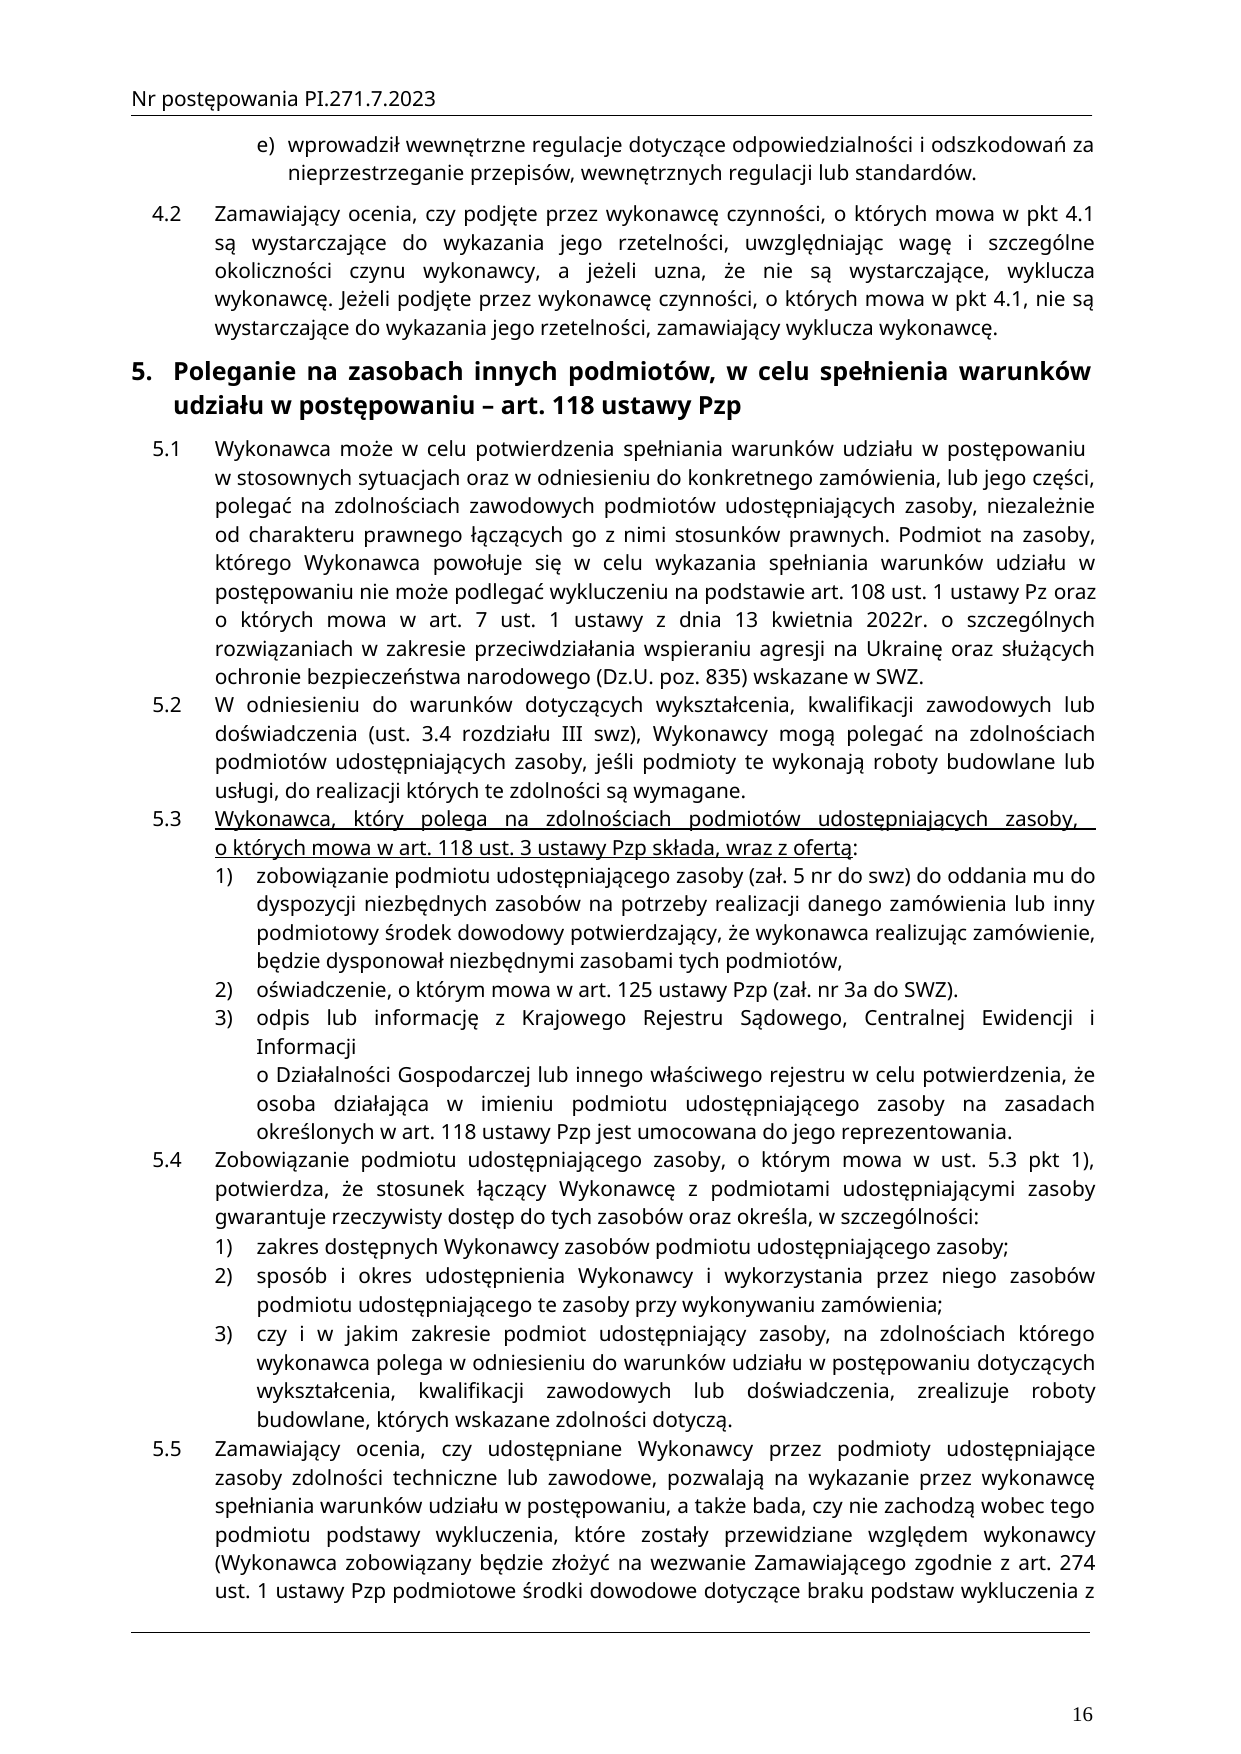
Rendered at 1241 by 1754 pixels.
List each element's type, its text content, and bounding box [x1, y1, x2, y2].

list sposób i okres udostępnienia Wykonawcy i wykorzystania przez niego zasobów podmiotu udostępniającego te zasoby przy wykonywaniu zamówienia; [214, 1262, 1096, 1318]
list czy i w jakim zakresie podmiot udostępniający zasoby, na zdolnościach którego wykonawca polega w odniesieniu do warunków udziału w postępowaniu dotyczących wykształcenia, kwalifikacji zawodowych lub doświadczenia, zrealizuje roboty budowlane, których wskazane zdolności dotyczą. [214, 1319, 1096, 1433]
list Wykonawca może w celu potwierdzenia spełniania warunków udziału w postępowaniu w stosownych sytuacjach oraz w odniesieniu do konkretnego zamówienia, lub jego części, polegać na zdolnościach zawodowych podmiotów udostępniających zasoby, niezależnie od charakteru prawnego łączących go z nimi stosunków prawnych. Podmiot na zasoby, którego Wykonawca powołuje się w celu wykazania spełniania warunków udziału w postępowaniu nie może podlegać wykluczeniu na podstawie art. 108 ust. 1 ustawy Pz oraz o których mowa w art. 7 ust. 1 ustawy z dnia 13 kwietnia 2022r. o szczególnych rozwiązaniach w zakresie przeciwdziałania wspieraniu agresji na Ukrainę oraz służących ochronie bezpieczeństwa narodowego (Dz.U. poz. 835) wskazane w SWZ. [152, 434, 1096, 691]
list Zamawiający ocenia, czy podjęte przez wykonawcę czynności, o których mowa w pkt 4.1 są wystarczające do wykazania jego rzetelności, uwzględniając wagę i szczególne okoliczności czynu wykonawcy, a jeżeli uzna, że nie są wystarczające, wyklucza wykonawcę. Jeżeli podjęte przez wykonawcę czynności, o których mowa w pkt 4.1, nie są wystarczające do wykazania jego rzetelności, zamawiający wyklucza wykonawcę. [152, 199, 1096, 341]
list odpis lub informację z Krajowego Rejestru Sądowego, Centralnej Ewidencji i Informacji o Działalności Gospodarczej lub innego właściwego rejestru w celu potwierdzenia, że osoba działająca w imieniu podmiotu udostępniającego zasoby na zasadach określonych w art. 118 ustawy Pzp jest umocowana do jego reprezentowania. [214, 1003, 1096, 1146]
list wprowadził wewnętrzne regulacje dotyczące odpowiedzialności i odszkodowań za nieprzestrzeganie przepisów, wewnętrznych regulacji lub standardów. [256, 130, 1096, 187]
list Zobowiązanie podmiotu udostępniającego zasoby, o którym mowa w ust. 5.3 pkt 1), potwierdza, że stosunek łączący Wykonawcę z podmiotami udostępniającymi zasoby gwarantuje rzeczywisty dostęp do tych zasobów oraz określa, w szczególności: [152, 1146, 1096, 1231]
list zobowiązanie podmiotu udostępniającego zasoby (zał. 5 nr do swz) do oddania mu do dyspozycji niezbędnych zasobów na potrzeby realizacji danego zamówienia lub inny podmiotowy środek dowodowy potwierdzający, że wykonawca realizując zamówienie, będzie dysponował niezbędnymi zasobami tych podmiotów, [214, 861, 1096, 975]
list oświadczenie, o którym mowa w art. 125 ustawy Pzp (zał. nr 3a do SWZ). [214, 975, 1096, 1003]
list zakres dostępnych Wykonawcy zasobów podmiotu udostępniającego zasoby; [214, 1232, 1096, 1260]
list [152, 1434, 1096, 1605]
subtitle Poleganie na zasobach innych podmiotów, w celu spełnienia warunków udziału w postępowaniu – art. 118 ustawy Pzp [131, 354, 1092, 422]
list Wykonawca, który polega na zdolnościach podmiotów udostępniających zasoby, o których mowa w art. 118 ust. 3 ustawy Pzp składa, wraz z ofertą: [152, 804, 1096, 861]
list W odniesieniu do warunków dotyczących wykształcenia, kwalifikacji zawodowych lub doświadczenia (ust. 3.4 rozdziału III swz), Wykonawcy mogą polegać na zdolnościach podmiotów udostępniających zasoby, jeśli podmioty te wykonają roboty budowlane lub usługi, do realizacji których te zdolności są wymagane. [152, 691, 1096, 804]
